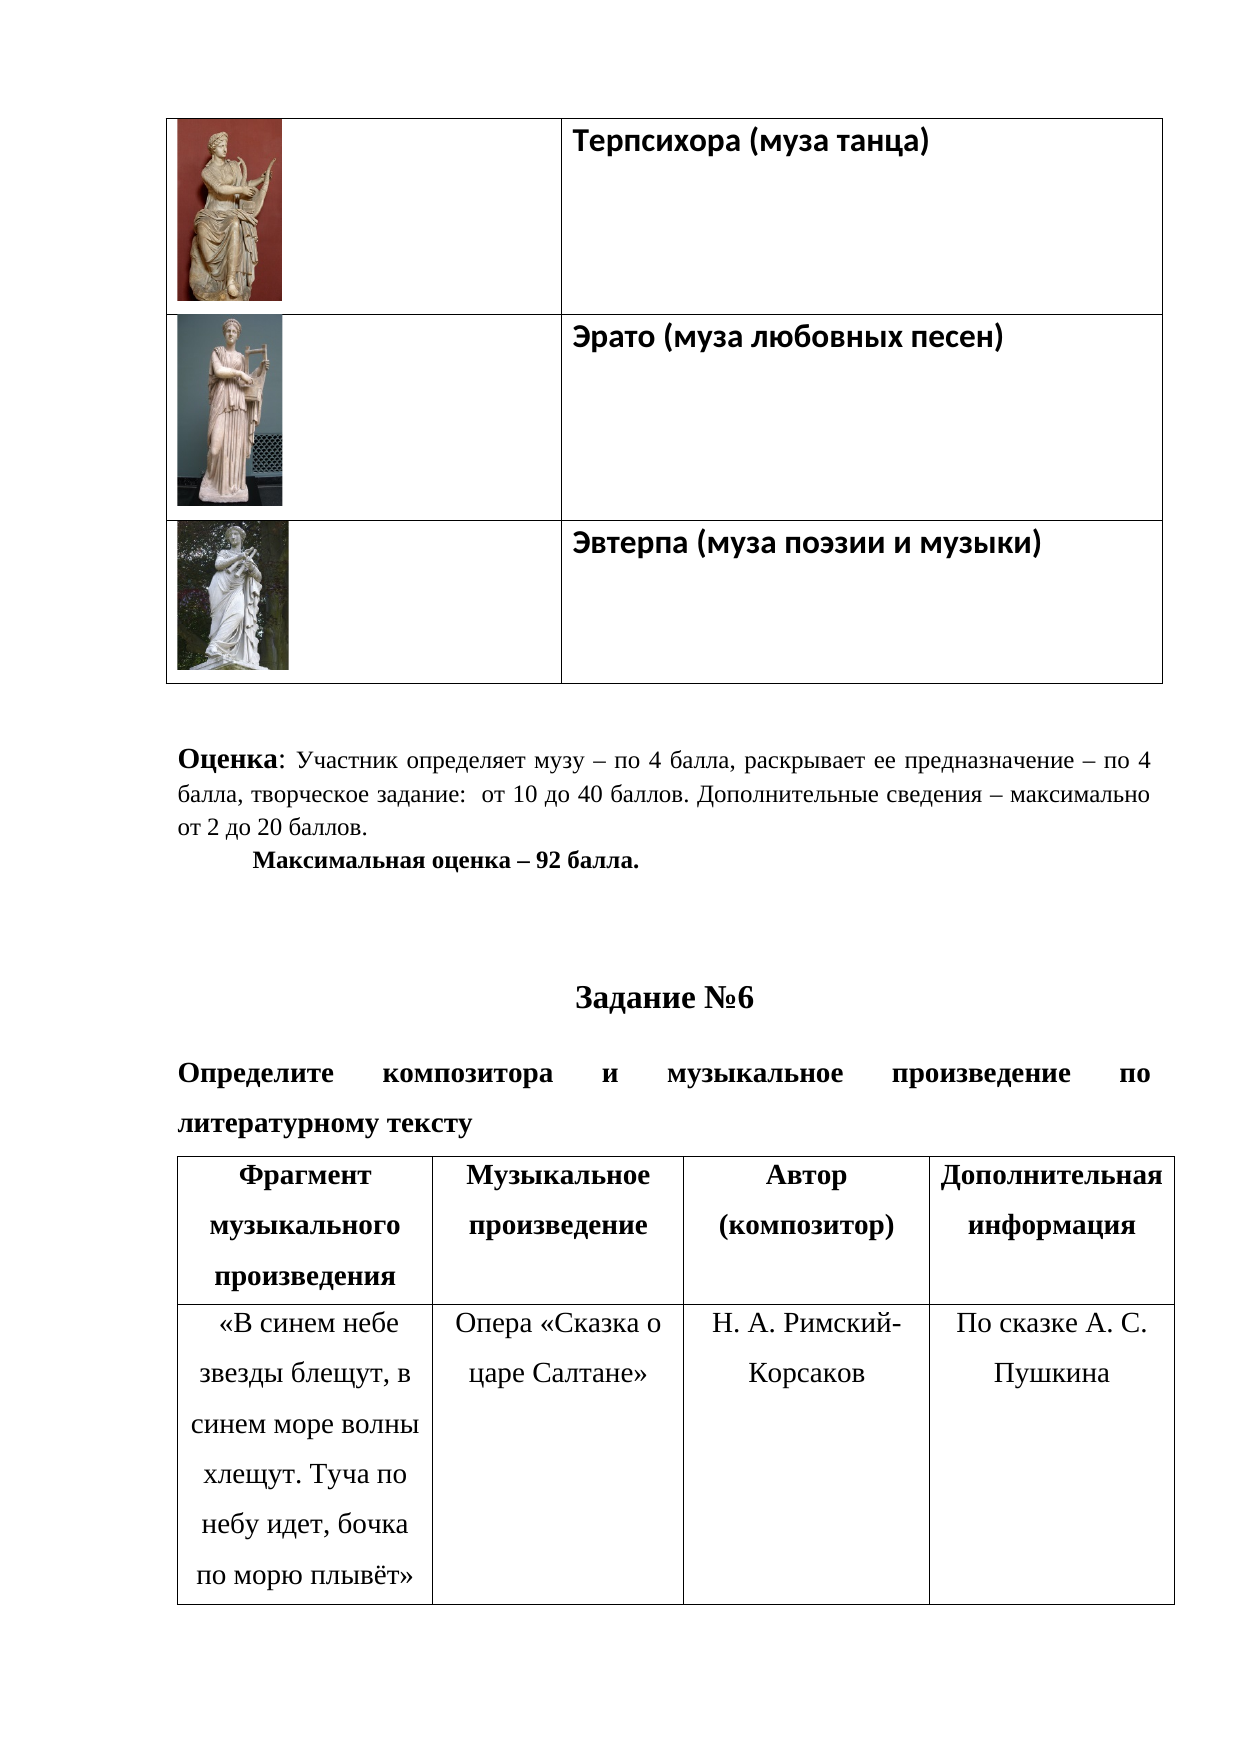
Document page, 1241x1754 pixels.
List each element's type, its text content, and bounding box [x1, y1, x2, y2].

table_header Дополнительная информация [930, 1157, 1174, 1304]
table_cell Эвтерпа (муза поэзии и музыки) [562, 521, 1162, 682]
picture [177, 521, 289, 670]
text Задание №6 [177, 977, 1152, 1015]
table_header Автор (композитор) [684, 1157, 929, 1304]
table_cell [167, 521, 561, 682]
picture [177, 314, 283, 506]
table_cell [433, 1305, 683, 1603]
table_header Фрагмент музыкального произведения [178, 1157, 432, 1304]
text Максимальная оценка – 92 балла. [252, 845, 1152, 874]
table_cell [167, 119, 561, 314]
table_header Музыкальное произведение [433, 1157, 683, 1304]
text Определите композитора и музыкальное произведение по литературному тексту [177, 1055, 1152, 1139]
picture [177, 119, 282, 301]
table_cell Терпсихора (муза танца) [562, 119, 1162, 314]
table_cell Эрато (муза любовных песен) [562, 315, 1162, 520]
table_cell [930, 1305, 1174, 1603]
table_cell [178, 1305, 432, 1603]
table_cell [684, 1305, 929, 1603]
table_cell [167, 315, 561, 520]
text Оценка: Участник определяет музу – по 4 балла, раскрывает ее предназначение – по 4 балла, творческое задание: от 10 до 40 баллов. Дополнительные сведения – максимально от 2 до 20 баллов. [177, 741, 1152, 841]
